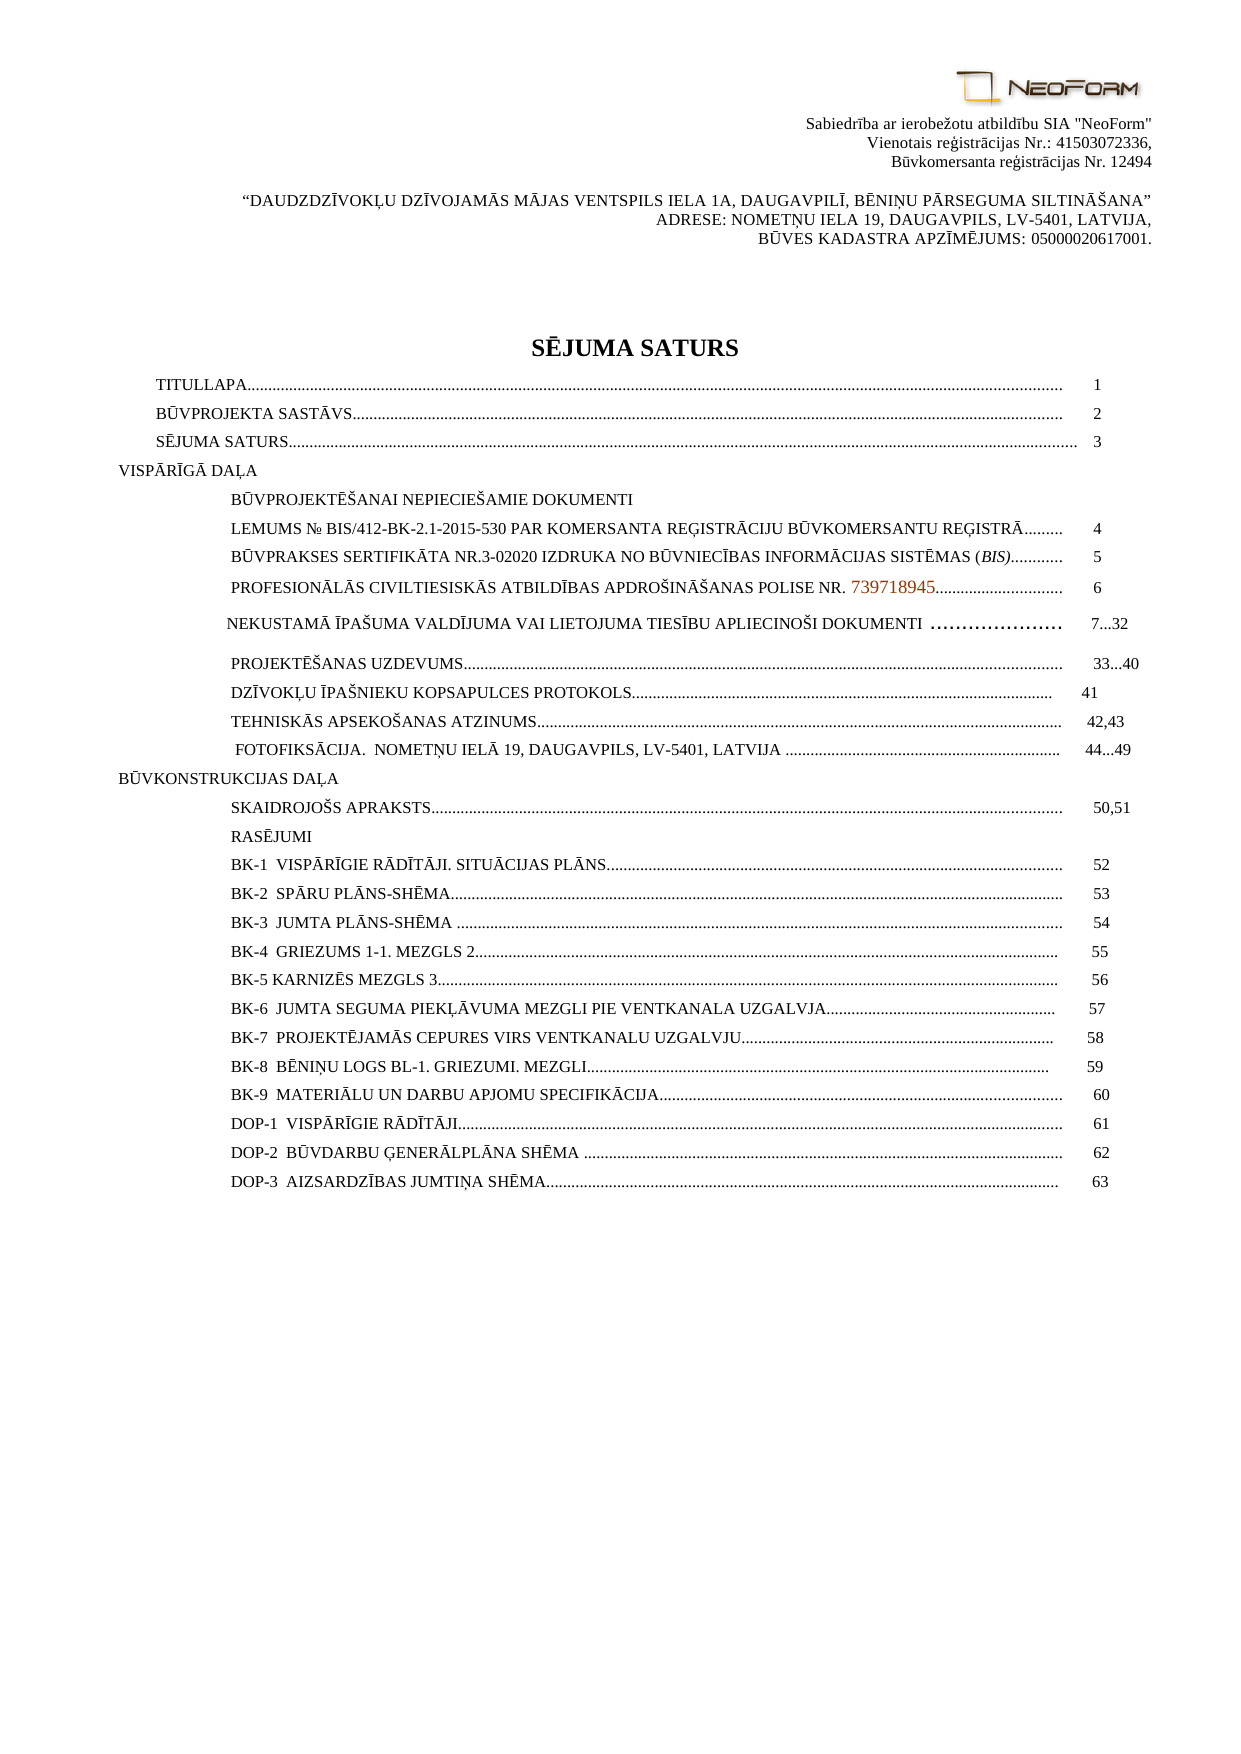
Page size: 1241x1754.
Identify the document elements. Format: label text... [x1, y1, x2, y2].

text NEKUSTAMĀ ĪPAŠUMA VALDĪJUMA VAI LIETOJUMA TIESĪBU APLIECINOŠI DOKUMENTI ..................... 7...32 [193, 608, 1152, 654]
text BŪVPRAKSES SERTIFIKĀTA NR.3-02020 IZDRUKA NO BŪVNIECĪBAS INFORMĀCIJAS SISTĒMAS (BIS) 5 [231, 547, 1152, 566]
text BK-6 JUMTA SEGUMA PIEKĻĀVUMA MEZGLI PIE VENTKANALA UZGALVJA....................................................... 57 [231, 999, 1152, 1018]
text BK-2 SPĀRU PLĀNS-SHĒMA 53 [231, 884, 1152, 903]
text TITULLAPA 1 [156, 375, 1152, 394]
text DOP-2 BŪVDARBU ĢENERĀLPLĀNA SHĒMA 62 [231, 1143, 1152, 1162]
picture [950, 58, 1152, 114]
text DOP-3 AIZSARDZĪBAS JUMTIŅA SHĒMA........................................................................................................................... 63 [231, 1171, 1152, 1191]
text VISPĀRĪGĀ DAĻA [118, 461, 1152, 480]
text BK-4 GRIEZUMS 1-1. MEZGLS 2............................................................................................................................................ 55 [231, 941, 1152, 961]
text BŪVPROJEKTĒŠANAI NEPIECIEŠAMIE DOKUMENTI [231, 490, 1152, 509]
text DOP-1 VISPĀRĪGIE RĀDĪTĀJI. 61 [231, 1114, 1152, 1133]
text PROFESIONĀLĀS CIVILTIESISKĀS ATBILDĪBAS APDROŠINĀŠANAS POLISE NR. 739718945 6 [231, 576, 1152, 598]
text RASĒJUMI [231, 826, 1152, 846]
text BK-5 KARNIZĒS MEZGLS 3..................................................................................................................................................... 56 [231, 970, 1152, 989]
text BŪVKONSTRUKCIJAS DAĻA [118, 769, 1152, 788]
text DZĪVOKĻU ĪPAŠNIEKU KOPSAPULCES PROTOKOLS..................................................................................................... 41 [231, 683, 1152, 702]
text TEHNISKĀS APSEKOŠANAS ATZINUMS.............................................................................................................................. 42,43 [231, 711, 1152, 731]
text BK-3 JUMTA PLĀNS-SHĒMA 54 [231, 913, 1152, 932]
text PROJEKTĒŠANAS UZDEVUMS 33...40 [231, 654, 1152, 673]
text BK-9 MATERIĀLU UN DARBU APJOMU SPECIFIKĀCIJA 60 [231, 1085, 1152, 1104]
text BK-7 PROJEKTĒJAMĀS CEPURES VIRS VENTKANALU UZGALVJU........................................................................... 58 [231, 1028, 1152, 1047]
list SĒJUMA SATURS [118, 331, 1152, 362]
text LEMUMS № BIS/412-BK-2.1-2015-530 PAR KOMERSANTA REĢISTRĀCIJU BŪVKOMERSANTU REĢISTRĀ 4 [231, 518, 1152, 538]
text BK-1 VISPĀRĪGIE RĀDĪTĀJI. SITUĀCIJAS PLĀNS. 52 [231, 855, 1152, 874]
text FOTOFIKSĀCIJA. NOMETŅU IELĀ 19, DAUGAVPILS, LV-5401, LATVIJA .................................................................. 44...49 [231, 740, 1152, 759]
text SĒJUMA SATURS 3 [156, 432, 1152, 451]
text BŪVPROJEKTA SASTĀVS 2 [156, 403, 1152, 423]
text SKAIDROJOŠS APRAKSTS 50,51 [231, 798, 1152, 817]
text BK-8 BĒNIŅU LOGS BL-1. GRIEZUMI. MEZGLI............................................................................................................... 59 [231, 1056, 1152, 1076]
